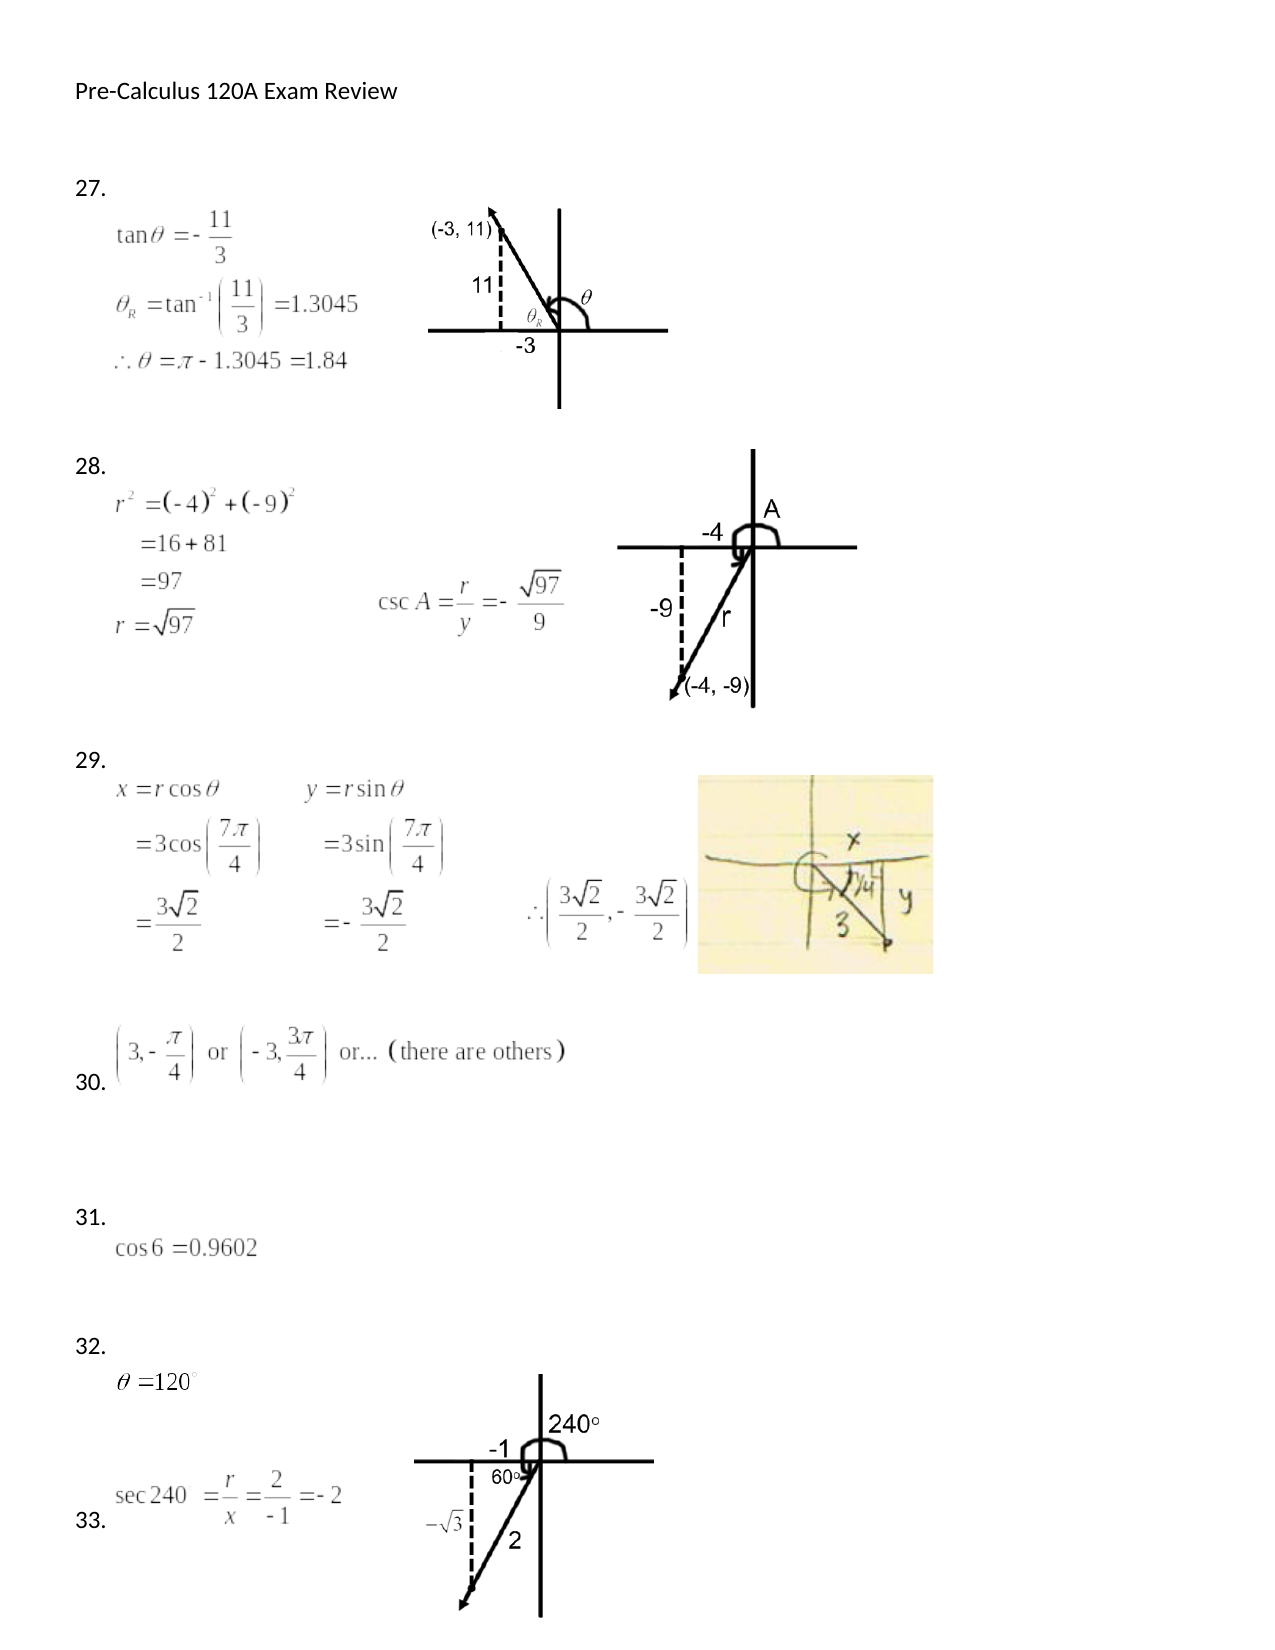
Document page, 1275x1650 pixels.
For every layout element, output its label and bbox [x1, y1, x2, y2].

picture [697, 775, 934, 974]
picture [414, 1374, 654, 1618]
picture [617, 449, 858, 709]
picture [428, 205, 669, 409]
